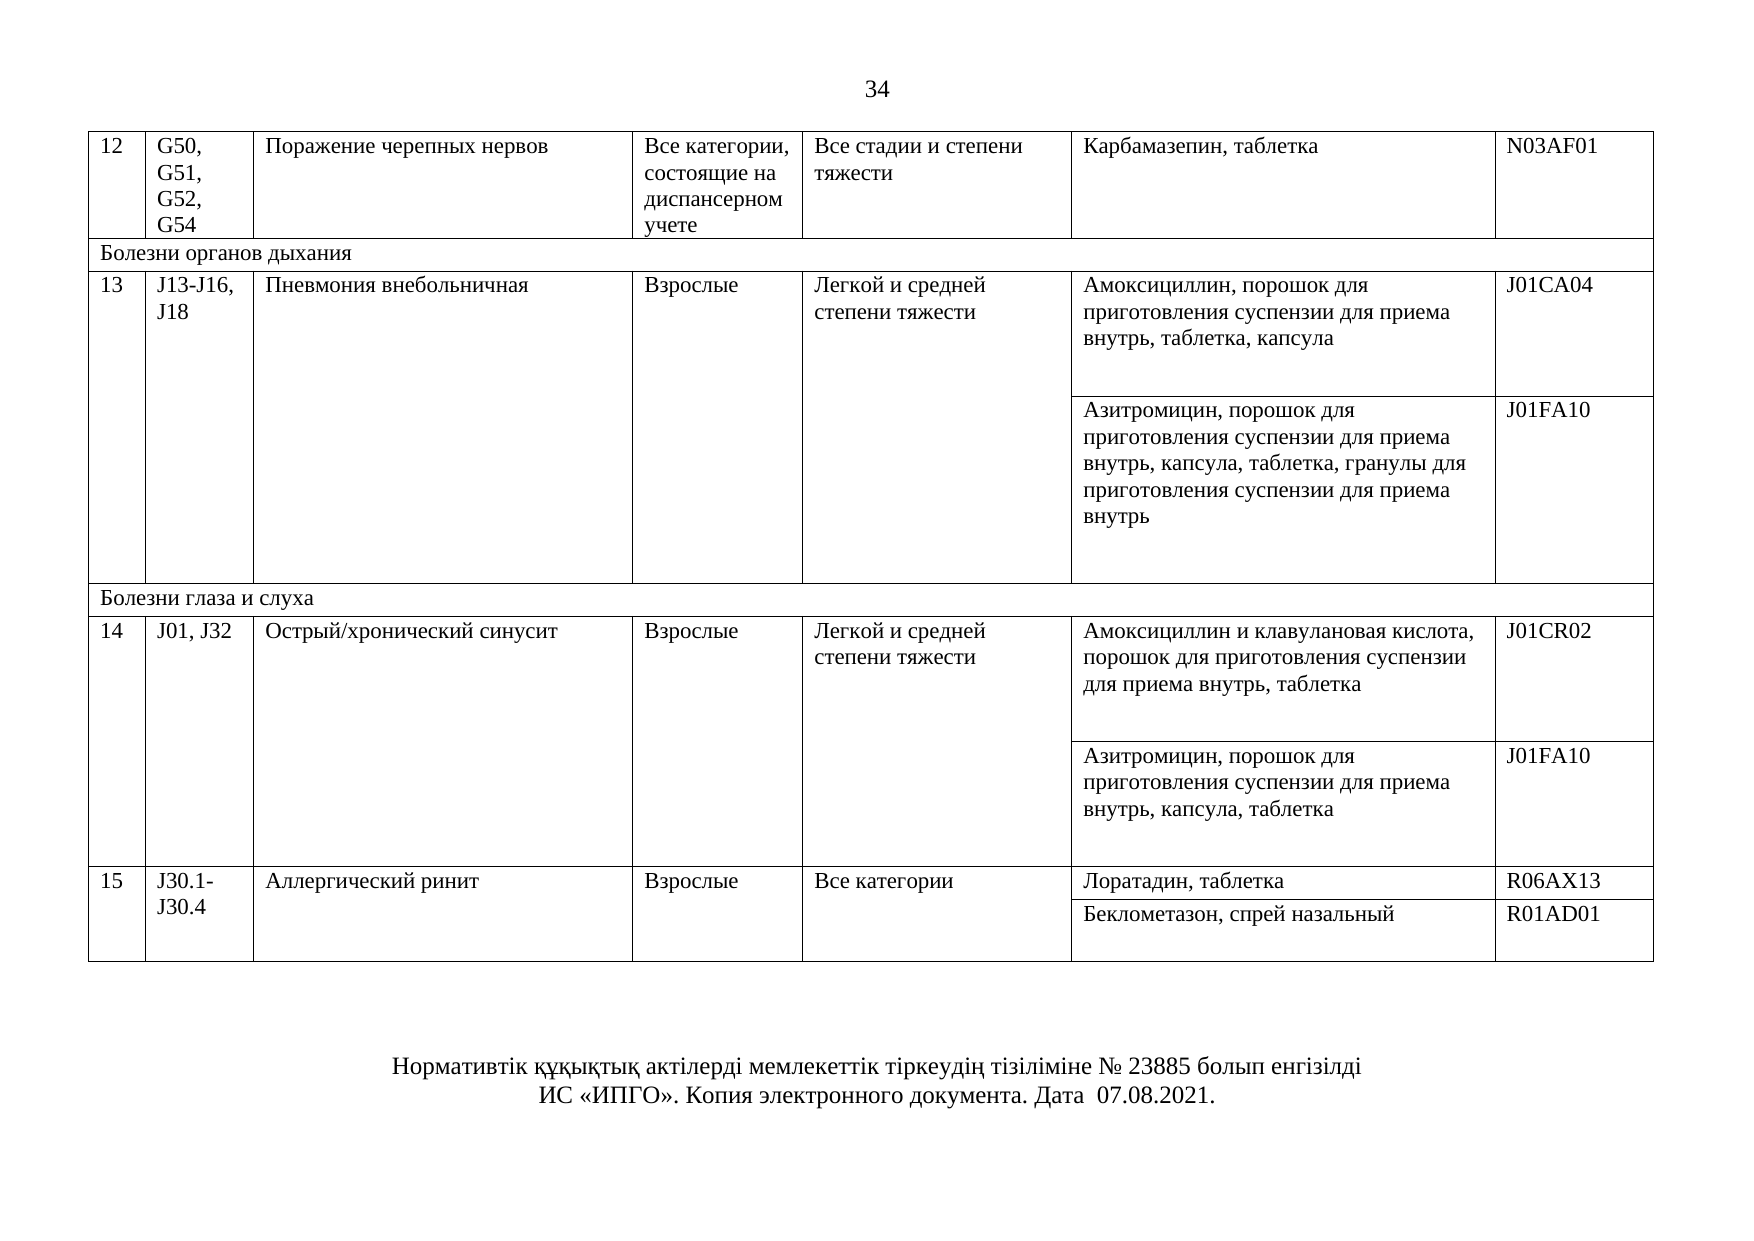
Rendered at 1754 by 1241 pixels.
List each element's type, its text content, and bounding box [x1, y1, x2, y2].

table_cell G50, G51, G52, G54 [146, 132, 253, 238]
table_cell N03AF01 [1496, 132, 1653, 238]
table_cell Болезни органов дыхания [89, 239, 1653, 271]
table_cell J01CR02 [1496, 617, 1653, 741]
table_cell Карбамазепин, таблетка [1072, 132, 1495, 238]
table_cell Легкой и средней степени тяжести [803, 617, 1071, 866]
table_cell J01FA10 [1496, 397, 1653, 583]
table_cell J13-J16, J18 [146, 272, 253, 583]
table_cell Аллергический ринит [254, 867, 632, 961]
table_cell Пневмония внебольничная [254, 272, 632, 583]
table_cell Беклометазон, спрей назальный [1072, 900, 1495, 961]
table_cell J01, J32 [146, 617, 253, 866]
table_cell Амоксициллин, порошок для приготовления суспензии для приема внутрь, таблетка, капсула [1072, 272, 1495, 396]
table_cell J01FA10 [1496, 742, 1653, 866]
table_cell R06AX13 [1496, 867, 1653, 899]
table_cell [803, 132, 1071, 238]
table_cell Лоратадин, таблетка [1072, 867, 1495, 899]
table_cell Взрослые [633, 617, 802, 866]
table_cell Взрослые [633, 272, 802, 583]
table_cell Амоксициллин и клавулановая кислота, порошок для приготовления суспензии для приема внутрь, таблетка [1072, 617, 1495, 741]
table_cell Азитромицин, порошок для приготовления суспензии для приема внутрь, капсула, таблетка [1072, 742, 1495, 866]
table_cell 15 [89, 867, 145, 961]
table_cell 12 [89, 132, 145, 238]
table_cell R01AD01 [1496, 900, 1653, 961]
table_cell Острый/хронический синусит [254, 617, 632, 866]
table_cell J01CA04 [1496, 272, 1653, 396]
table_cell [633, 132, 802, 238]
table_cell Болезни глаза и слуха [89, 584, 1653, 616]
table_cell Азитромицин, порошок для приготовления суспензии для приема внутрь, капсула, таблетка, гранулы для приготовления суспензии для приема внутрь [1072, 397, 1495, 583]
table_cell 14 [89, 617, 145, 866]
table_cell J30.1-J30.4 [146, 867, 253, 961]
table_cell Легкой и средней степени тяжести [803, 272, 1071, 583]
table_cell Все категории [803, 867, 1071, 961]
table_cell Поражение черепных нервов [254, 132, 632, 238]
table_cell 13 [89, 272, 145, 583]
table_cell Взрослые [633, 867, 802, 961]
